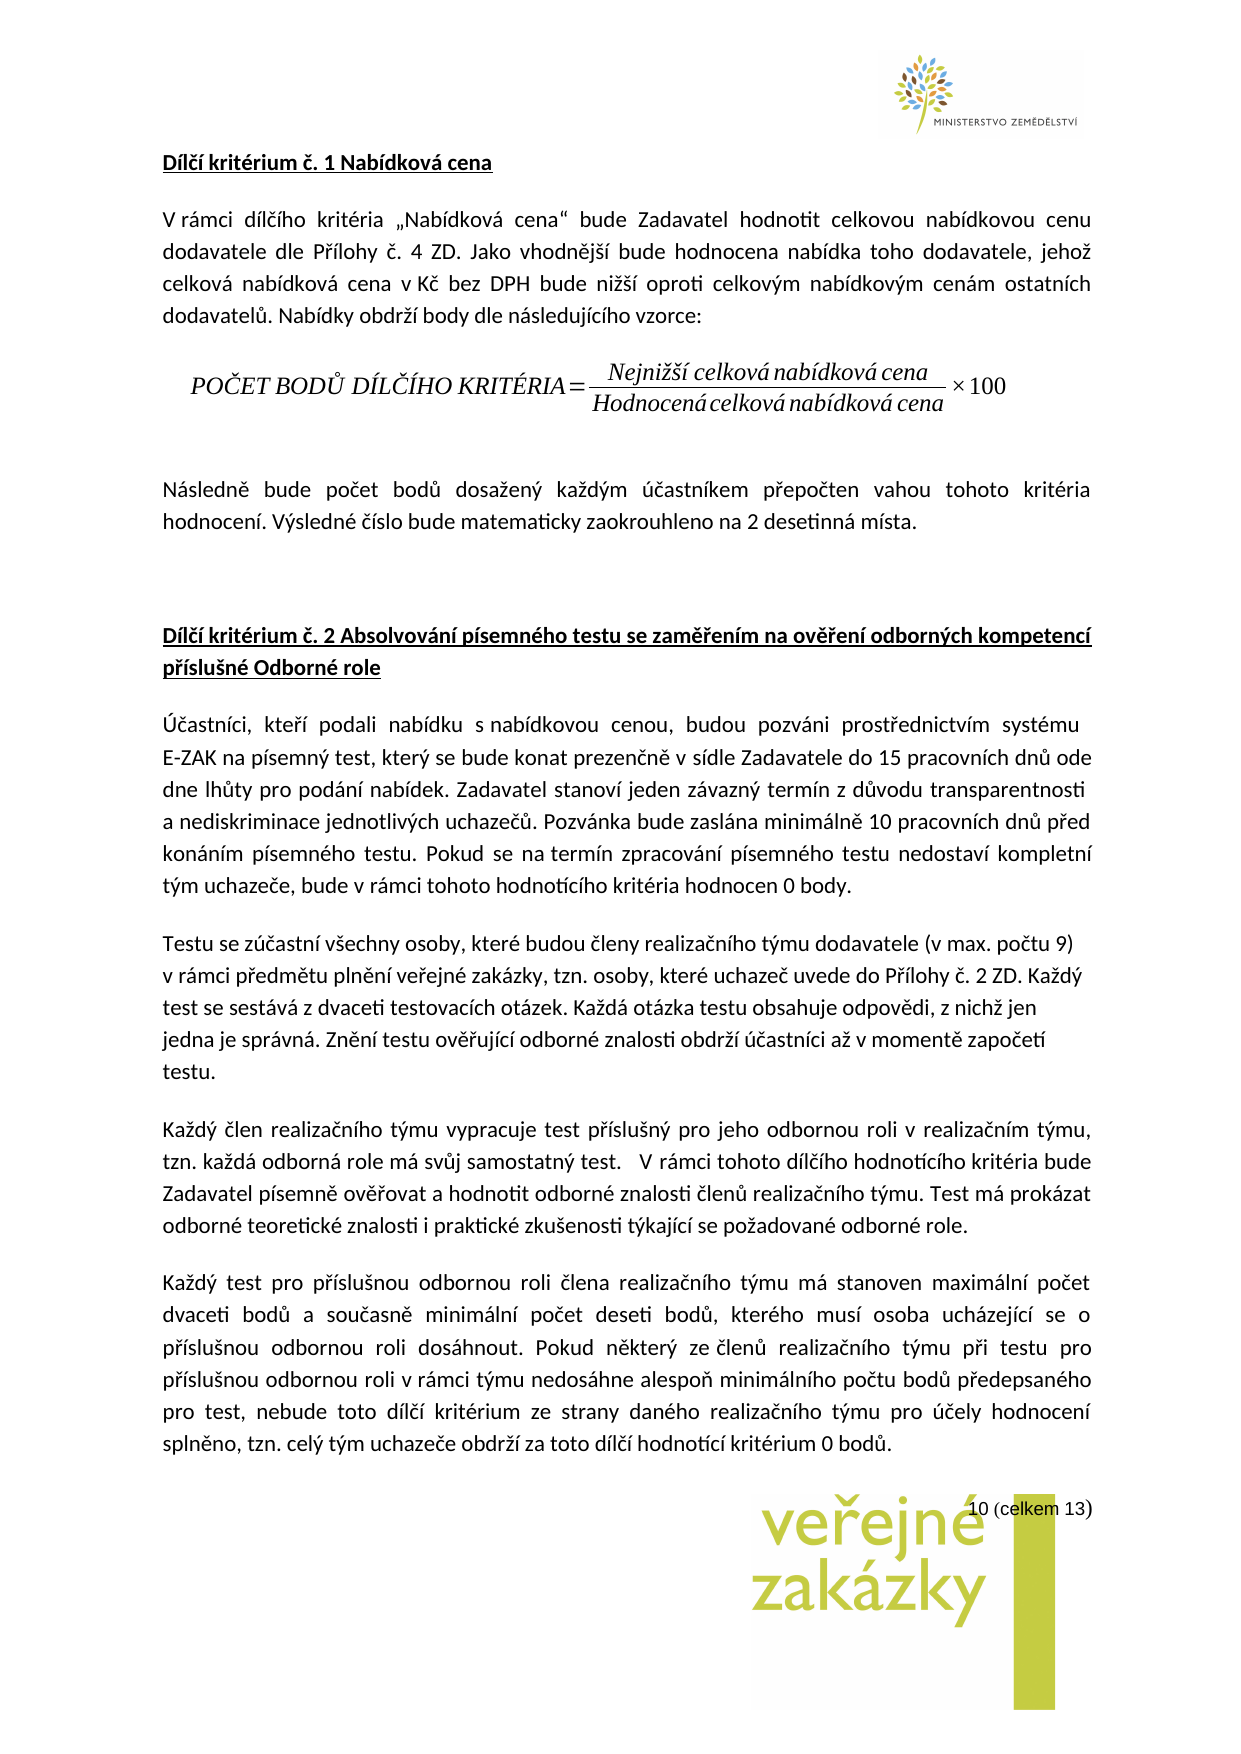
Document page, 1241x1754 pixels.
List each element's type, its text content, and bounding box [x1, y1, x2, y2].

picture [750, 1494, 1056, 1710]
text Testu se zúčastní všechny osoby, které budou členy realizačního týmu dodavatele (v max. počtu 9) v rámci předmětu plnění veřejné zakázky, tzn. osoby, které uchazeč uvede do Přílohy č. 2 ZD. Každý test se sestává z dvaceti testovacích otázek. Každá otázka testu obsahuje odpovědi, z nichž jen jedna je správná. Znění testu ověřující odborné znalosti obdrží účastníci až v momentě započetí testu. [162, 929, 1093, 1086]
text Následně bude počet bodů dosažený každým účastníkem přepočten vahou tohoto kritéria hodnocení. Výsledné číslo bude matematicky zaokrouhleno na 2 desetinná místa. [162, 475, 1093, 535]
text Každý člen realizačního týmu vypracuje test příslušný pro jeho odbornou roli v realizačním týmu, tzn. každá odborná role má svůj samostatný test. V rámci tohoto dílčího hodnotícího kritéria bude Zadavatel písemně ověřovat a hodnotit odborné znalosti členů realizačního týmu. Test má prokázat odborné teoretické znalosti i praktické zkušenosti týkající se požadované odborné role. [162, 1115, 1093, 1239]
picture [877, 50, 1084, 139]
text Účastníci, kteří podali nabídku s nabídkovou cenou, budou pozváni prostřednictvím systému E-ZAK na písemný test, který se bude konat prezenčně v sídle Zadavatele do 15 pracovních dnů ode dne lhůty pro podání nabídek. Zadavatel stanoví jeden závazný termín z důvodu transparentnosti a nediskriminace jednotlivých uchazečů. Pozvánka bude zaslána minimálně 10 pracovních dnů před konáním písemného testu. Pokud se na termín zpracování písemného testu nedostaví kompletní tým uchazeče, bude v rámci tohoto hodnotícího kritéria hodnocen 0 body. [162, 711, 1093, 899]
text Každý test pro příslušnou odbornou roli člena realizačního týmu má stanoven maximální počet dvaceti bodů a současně minimální počet deseti bodů, kterého musí osoba ucházející se o příslušnou odbornou roli dosáhnout. Pokud některý ze členů realizačního týmu při testu pro příslušnou odbornou roli v rámci týmu nedosáhne alespoň minimálního počtu bodů předepsaného pro test, nebude toto dílčí kritérium ze strany daného realizačního týmu pro účely hodnocení splněno, tzn. celý tým uchazeče obdrží za toto dílčí hodnotící kritérium 0 bodů. [162, 1268, 1093, 1457]
text Dílčí kritérium č. 2 Absolvování písemného testu se zaměřením na ověření odborných kompetencí příslušné Odborné role [162, 621, 1093, 681]
text Dílčí kritérium č. 1 Nabídková cena [162, 148, 1093, 176]
text V rámci dílčího kritéria „Nabídková cena“ bude Zadavatel hodnotit celkovou nabídkovou cenu dodavatele dle Přílohy č. 4 ZD. Jako vhodnější bude hodnocena nabídka toho dodavatele, jehož celková nabídková cena v Kč bez DPH bude nižší oproti celkovým nabídkovým cenám ostatních dodavatelů. Nabídky obdrží body dle následujícího vzorce: [162, 205, 1093, 329]
